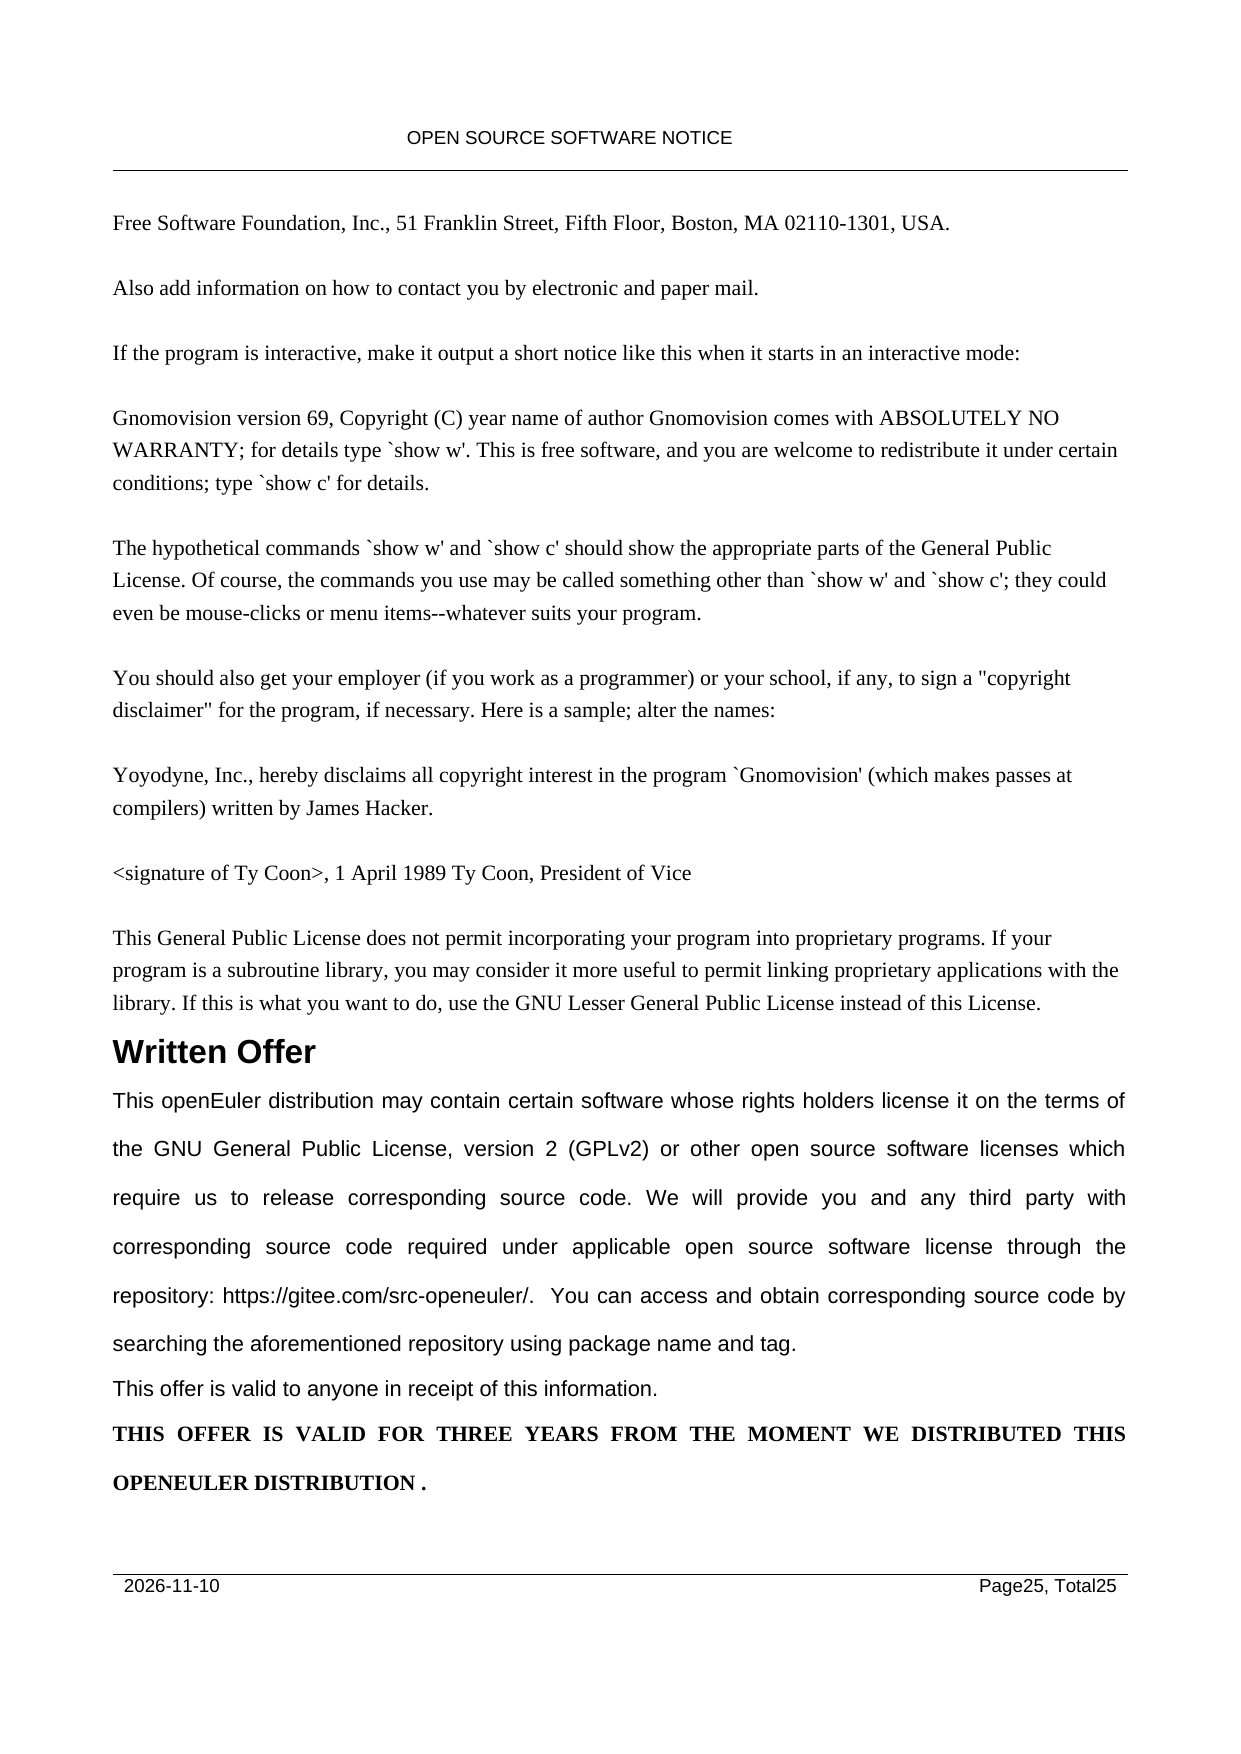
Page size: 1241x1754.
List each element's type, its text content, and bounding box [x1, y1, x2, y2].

text This offer is valid to anyone in receipt of this information. [112, 1373, 1128, 1405]
text Written Offer [112, 1019, 1128, 1084]
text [112, 206, 1128, 1019]
text THIS OFFER IS VALID FOR THREE YEARS FROM THE MOMENT WE DISTRIBUTED THIS OPENEULER DISTRIBUTION . [112, 1418, 1128, 1499]
text This openEuler distribution may contain certain software whose rights holders license it on the terms of the GNU General Public License, version 2 (GPLv2) or other open source software licenses which require us to release corresponding source code. We will provide you and any third party with corresponding source code required under applicable open source software license through the repository: https://gitee.com/src-openeuler/. You can access and obtain corresponding source code by searching the aforementioned repository using package name and tag. [112, 1084, 1128, 1360]
